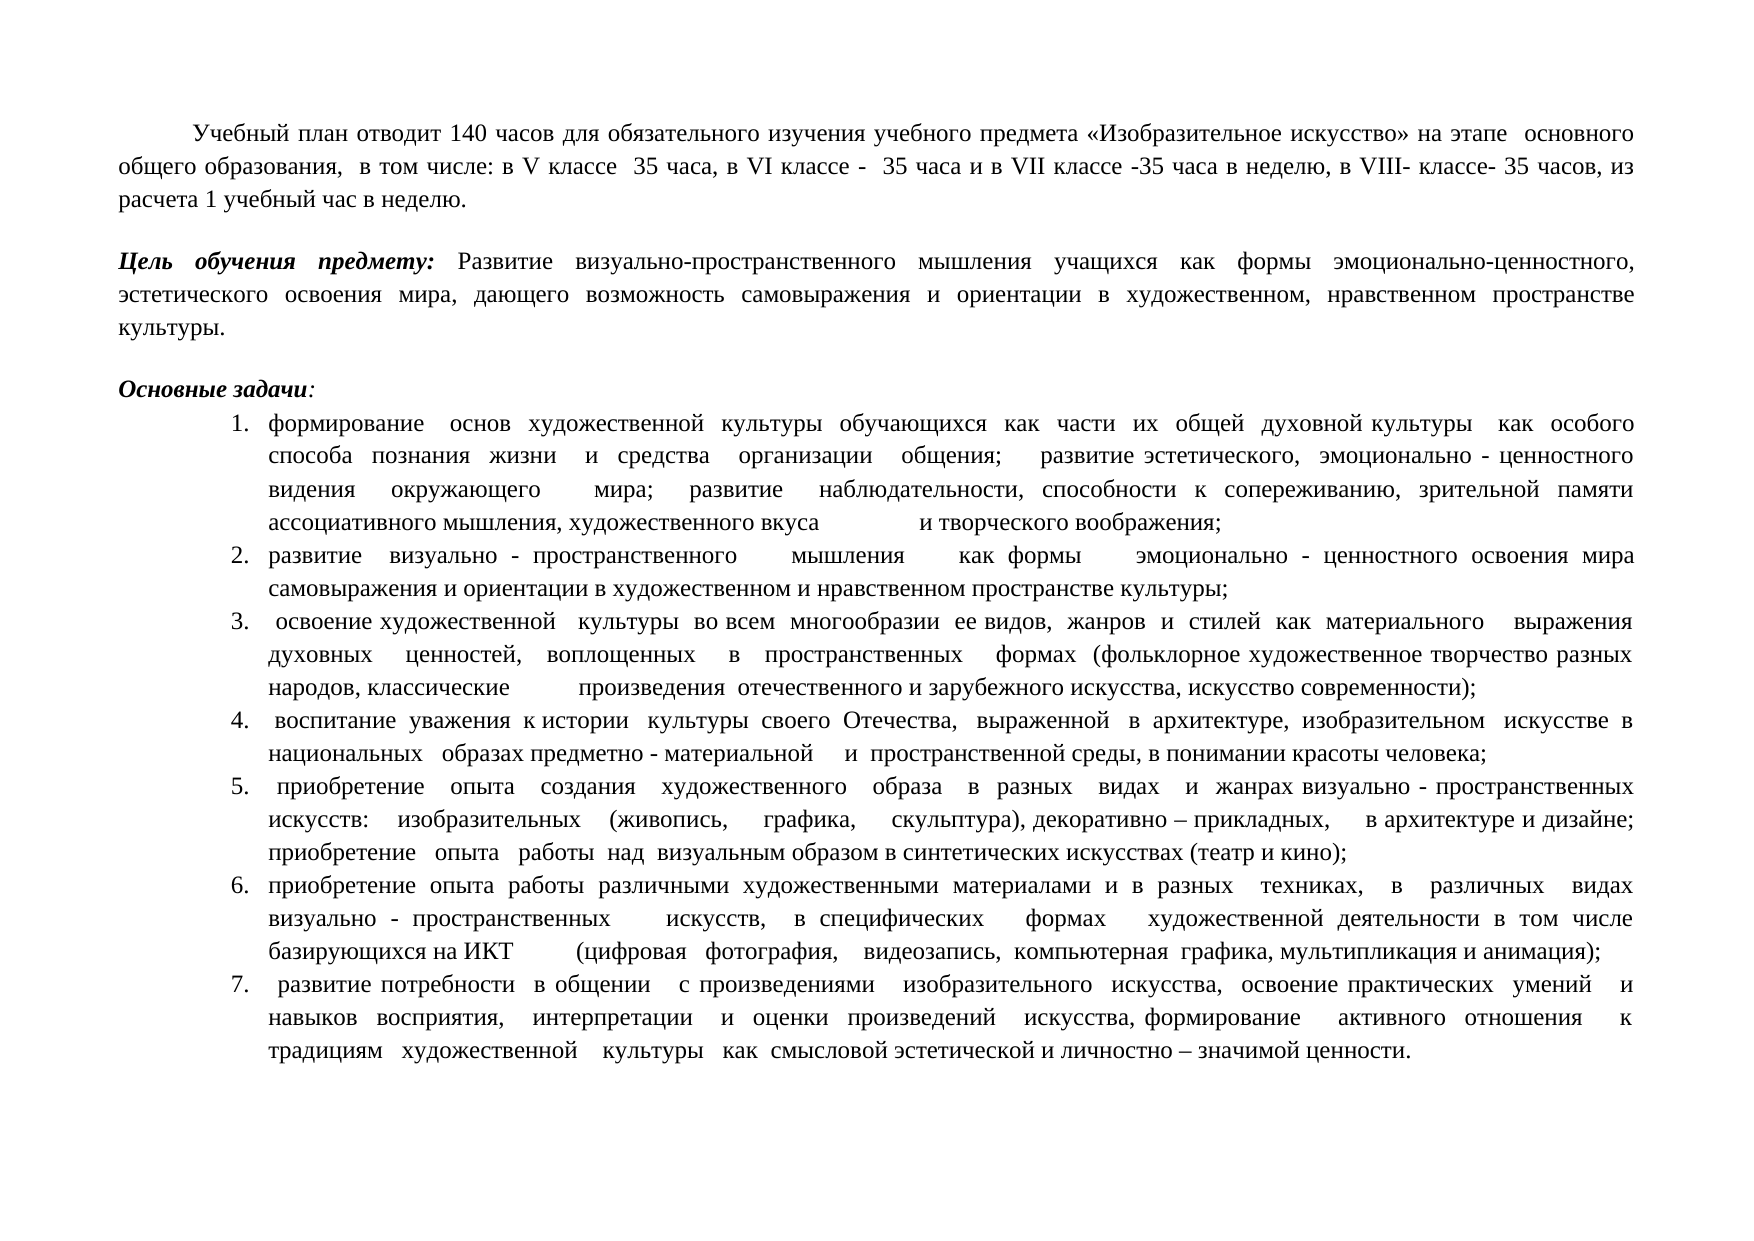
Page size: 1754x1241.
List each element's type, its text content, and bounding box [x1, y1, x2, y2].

list формирование основ художественной культуры обучающихся как части их общей духовной культуры как особого способа познания жизни и средства организации общения; развитие эстетического, эмоционально - ценностного видения окружающего мира; развитие наблюдательности, способности к сопереживанию, зрительной памяти ассоциативного мышления, художественного вкуса и творческого воображения; [231, 408, 1636, 535]
list освоение художественной культуры во всем многообразии ее видов, жанров и стилей как материального выражения духовных ценностей, воплощенных в пространственных формах (фольклорное художественное творчество разных народов, классические произведения отечественного и зарубежного искусства, искусство современности); [231, 606, 1636, 701]
text Основные задачи: [118, 374, 1636, 403]
list развитие визуально - пространственного мышления как формы эмоционально - ценностного освоения мира самовыражения и ориентации в художественном и нравственном пространстве культуры; [231, 540, 1636, 601]
list воспитание уважения к истории культуры своего Отечества, выраженной в архитектуре, изобразительном искусстве в национальных образах предметно - материальной и пространственной среды, в понимании красоты человека; [231, 705, 1636, 767]
text Учебный план отводит 140 часов для обязательного изучения учебного предмета «Изобразительное искусство» на этапе основного общего образования, в том числе: в V классе 35 часа, в VI классе - 35 часа и в VII классе -35 часа в неделю, в VIII- классе- 35 часов, из расчета 1 учебный час в неделю. [118, 118, 1636, 213]
list развитие потребности в общении с произведениями изобразительного искусства, освоение практических умений и навыков восприятия, интерпретации и оценки произведений искусства, формирование активного отношения к традициям художественной культуры как смысловой эстетической и личностно – значимой ценности. [231, 969, 1636, 1064]
list приобретение опыта создания художественного образа в разных видах и жанрах визуально - пространственных искусств: изобразительных (живопись, графика, скульптура), декоративно – прикладных, в архитектуре и дизайне; приобретение опыта работы над визуальным образом в синтетических искусствах (театр и кино); [231, 771, 1636, 866]
text Цель обучения предмету: Развитие визуально-пространственного мышления учащихся как формы эмоционально-ценностного, эстетического освоения мира, дающего возможность самовыражения и ориентации в художественном, нравственном пространстве культуры. [118, 246, 1636, 341]
list приобретение опыта работы различными художественными материалами и в разных техниках, в различных видах визуально - пространственных искусств, в специфических формах художественной деятельности в том числе базирующихся на ИКТ (цифровая фотография, видеозапись, компьютерная графика, мультипликация и анимация); [231, 870, 1636, 965]
